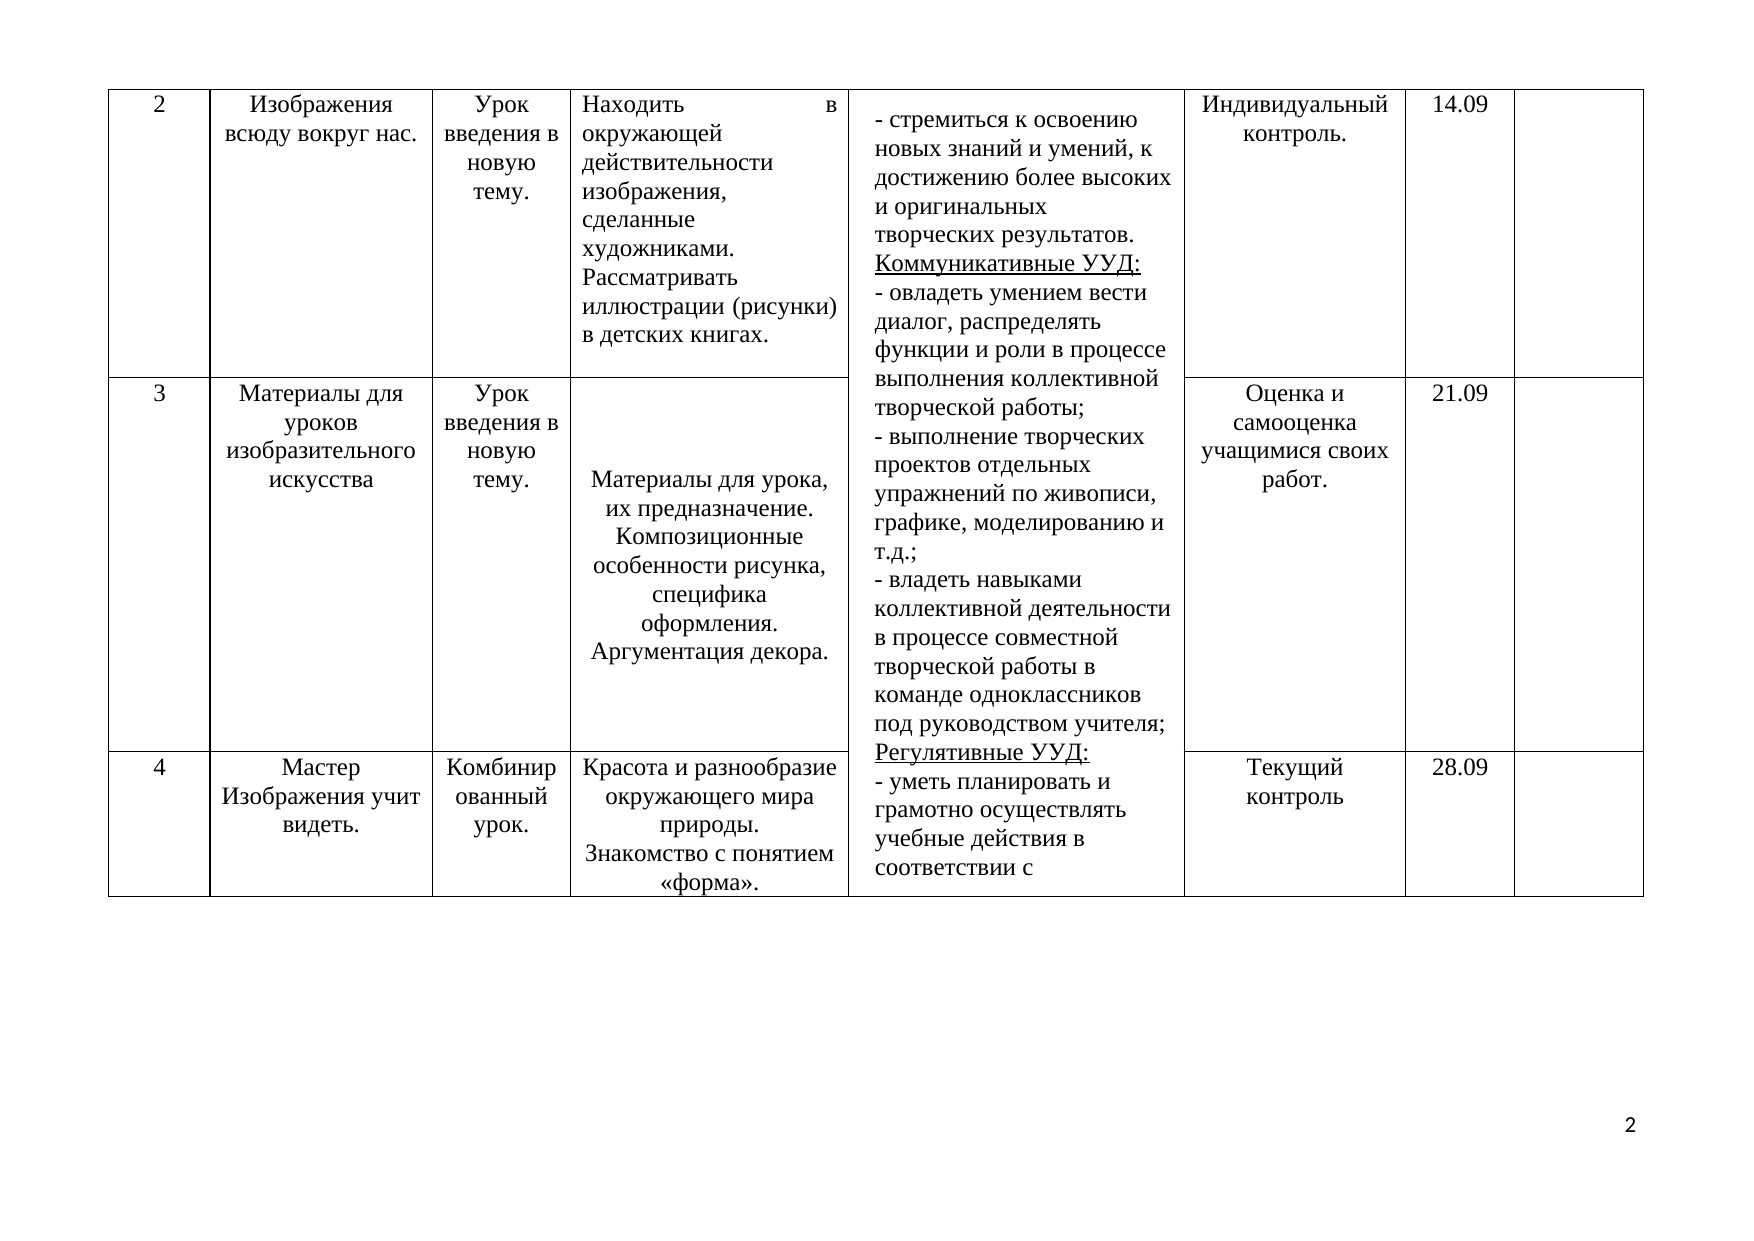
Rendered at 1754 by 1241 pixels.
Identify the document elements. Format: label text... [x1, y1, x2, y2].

table_cell Материалы для уроков изобразительного искусства [211, 378, 432, 751]
table_cell 21.09 [1406, 378, 1514, 751]
table_cell [1515, 378, 1643, 751]
table_cell 3 [109, 378, 209, 751]
table_cell Мастер Изображения учит видеть. [211, 752, 432, 896]
table_cell Урок введения в новую тему. [433, 378, 570, 751]
table_cell 4 [109, 752, 209, 896]
table_cell [1515, 752, 1643, 896]
table_cell Материалы для урока, их предназначение. Композиционные особенности рисунка, специфика оформления. Аргументация декора. [571, 378, 848, 751]
table_cell Комбинированный урок. [433, 752, 570, 896]
table_cell Красота и разнообразие окружающего мира природы. Знакомство с понятием «форма». [571, 752, 848, 896]
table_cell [849, 90, 1184, 896]
table_cell Индивидуальный контроль. [1185, 90, 1405, 377]
table_cell [1515, 90, 1643, 377]
table_cell Текущий контроль [1185, 752, 1405, 896]
table_cell Оценка и самооценка учащимися своих работ. [1185, 378, 1405, 751]
table_cell 2 [109, 90, 209, 377]
table_cell 14.09 [1406, 90, 1514, 377]
table_cell Находить в окружающей действительности изображения, сделанные художниками. Рассматривать иллюстрации (рисунки) в детских книгах. [571, 90, 848, 377]
table_cell Изображения всюду вокруг нас. [211, 90, 432, 377]
table_cell 28.09 [1406, 752, 1514, 896]
table_cell Урок введения в новую тему. [433, 90, 570, 377]
